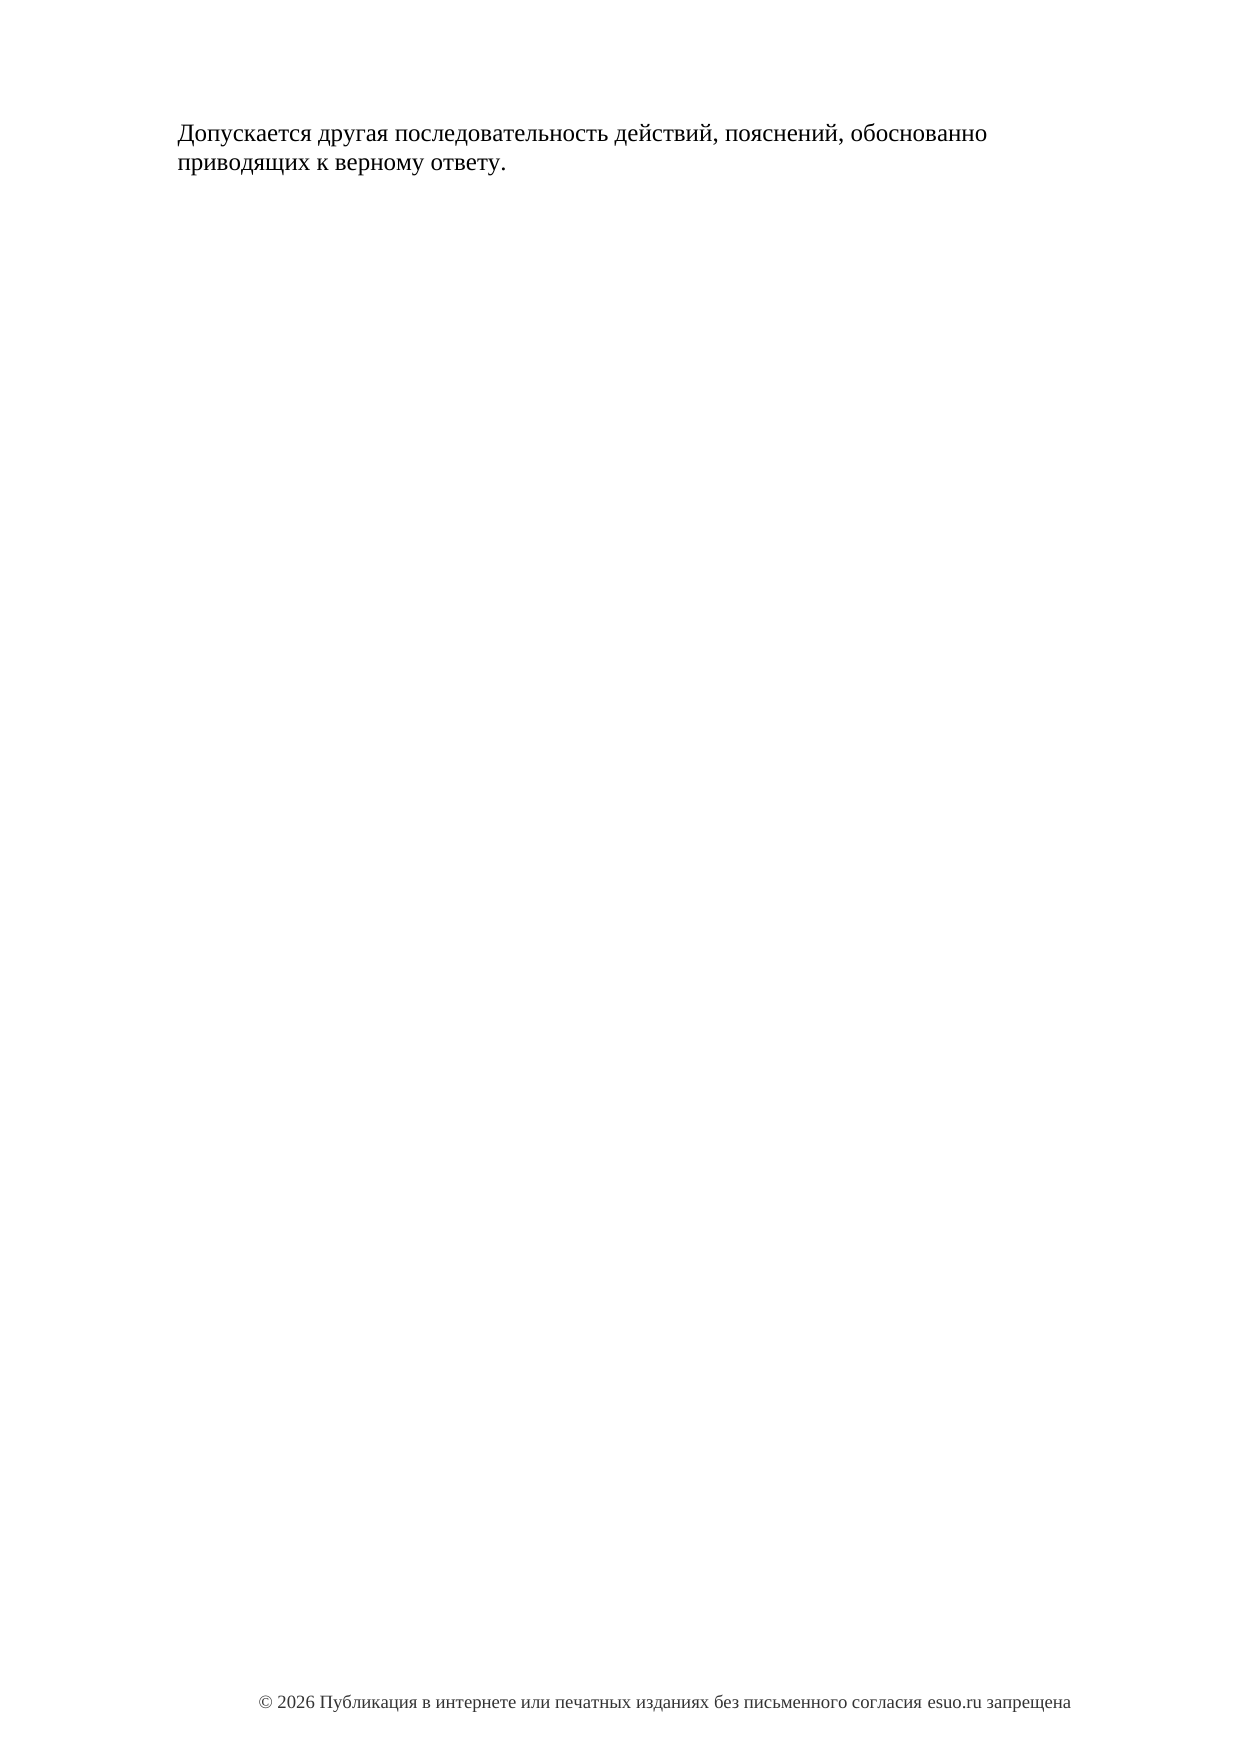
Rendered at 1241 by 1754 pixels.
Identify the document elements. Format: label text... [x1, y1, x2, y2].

text Допускается другая последовательность действий, пояснений, обоснованно приводящих к верному ответу. [177, 118, 1122, 176]
